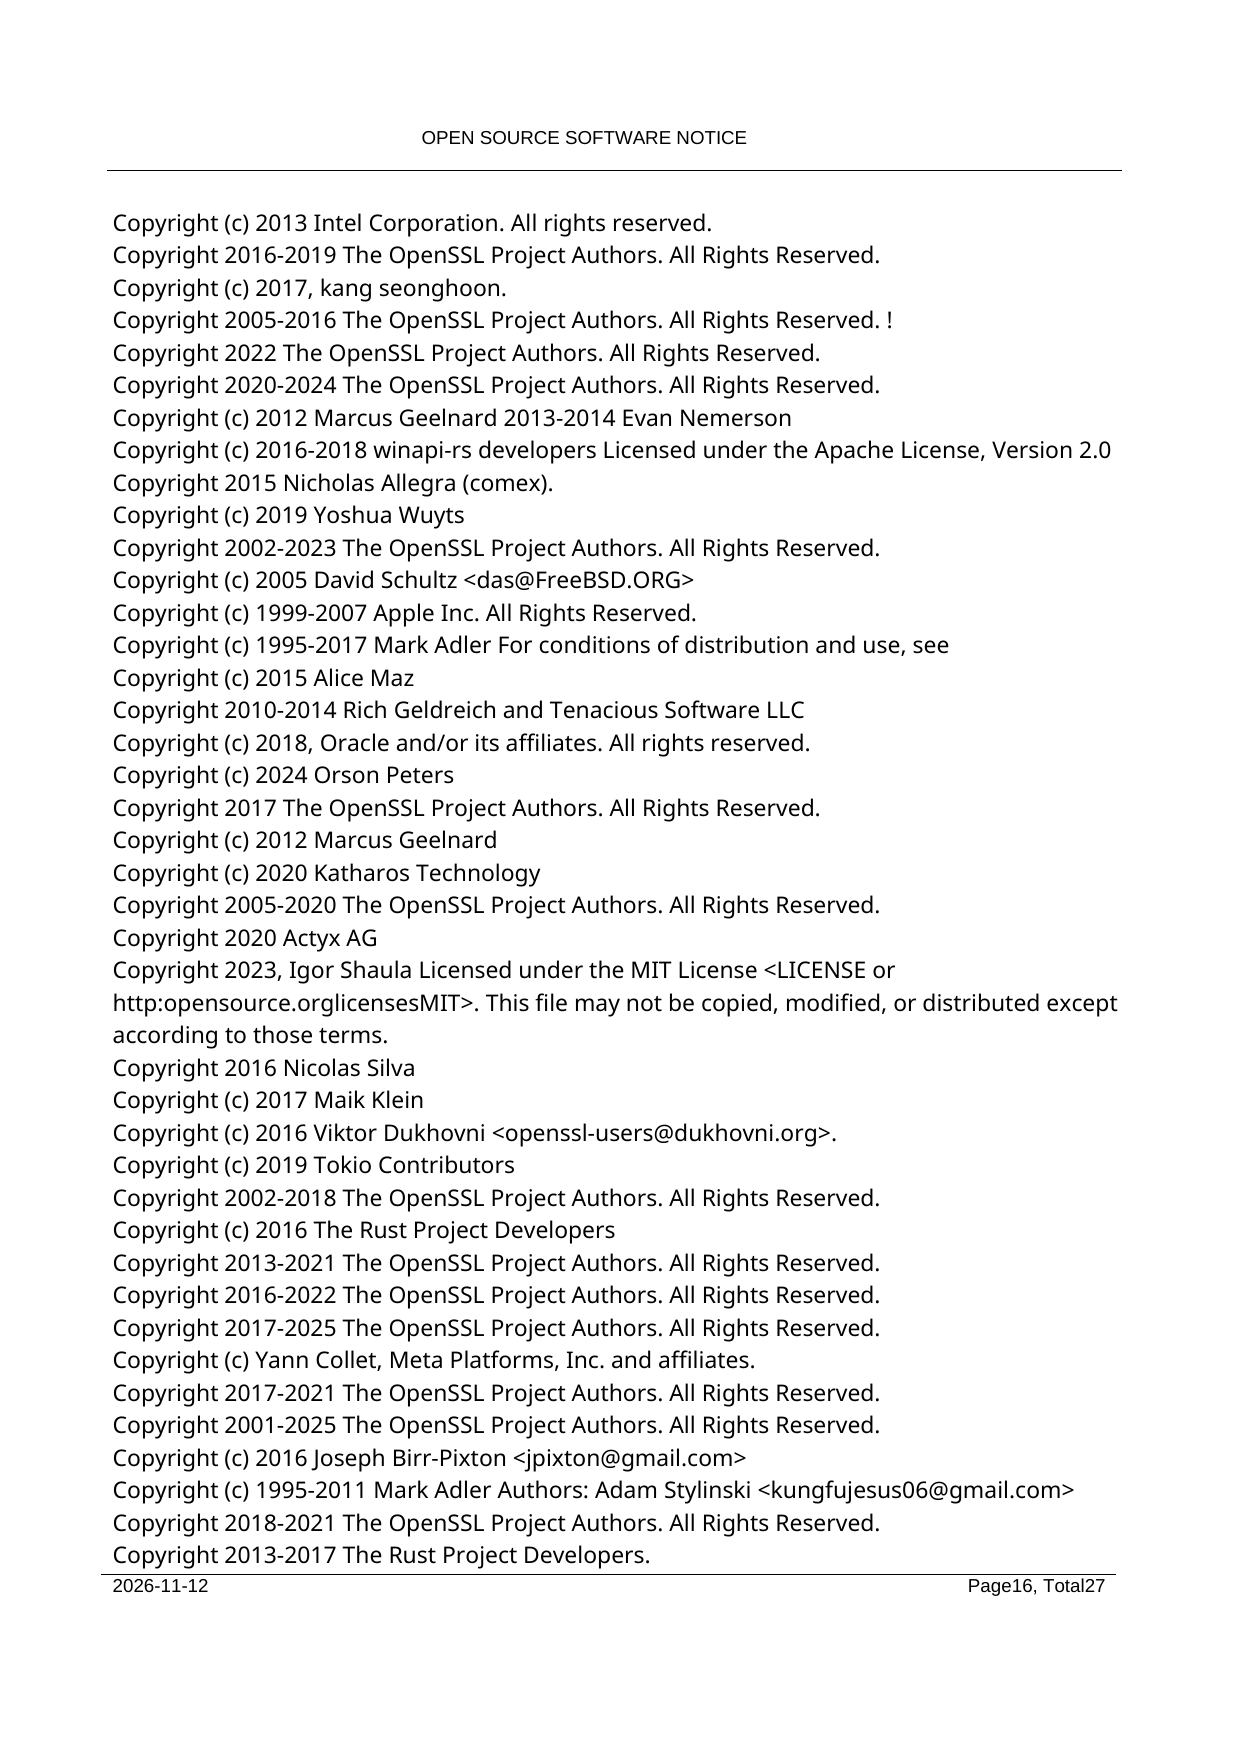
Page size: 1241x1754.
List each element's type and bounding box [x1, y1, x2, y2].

text [112, 206, 1128, 1571]
